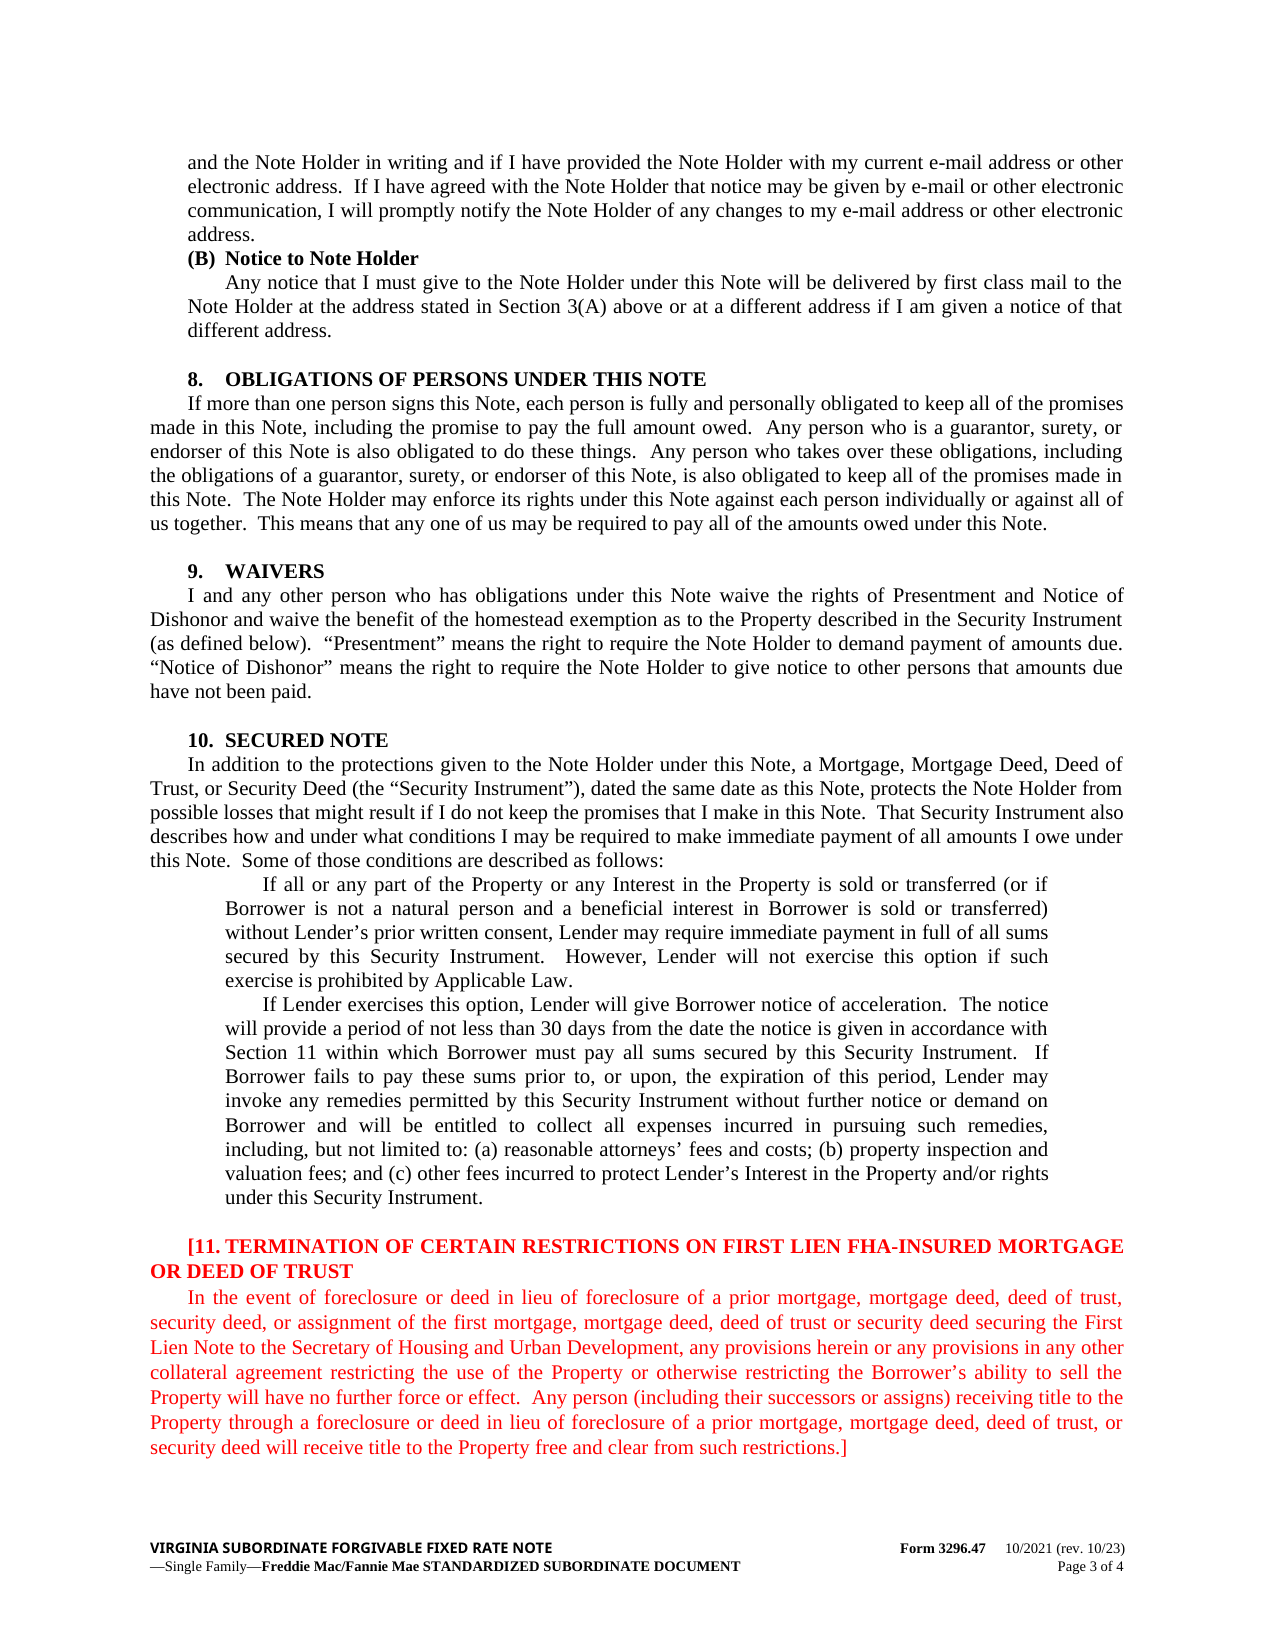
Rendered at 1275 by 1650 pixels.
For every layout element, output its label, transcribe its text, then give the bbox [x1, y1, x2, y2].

text 8. OBLIGATIONS OF PERSONS UNDER THIS NOTE [150, 367, 1125, 391]
text I and any other person who has obligations under this Note waive the rights of Presentment and Notice of Dishonor and waive the benefit of the homestead exemption as to the Property described in the Security Instrument (as defined below). “Presentment” means the right to require the Note Holder to demand payment of amounts due. “Notice of Dishonor” means the right to require the Note Holder to give notice to other persons that amounts due have not been paid. [150, 583, 1125, 703]
text Any notice that I must give to the Note Holder under this Note will be delivered by first class mail to the Note Holder at the address stated in Section 3(A) above or at a different address if I am given a notice of that different address. [187, 270, 1125, 342]
text 10. SECURED NOTE [150, 727, 1125, 752]
text In addition to the protections given to the Note Holder under this Note, a Mortgage, Mortgage Deed, Deed of Trust, or Security Deed (the “Security Instrument”), dated the same date as this Note, protects the Note Holder from possible losses that might result if I do not keep the promises that I make in this Note. That Security Instrument also describes how and under what conditions I may be required to make immediate payment of all amounts I owe under this Note. Some of those conditions are described as follows: [150, 752, 1125, 872]
text If Lender exercises this option, Lender will give Borrower notice of acceleration. The notice will provide a period of not less than 30 days from the date the notice is given in accordance with Section 11 within which Borrower must pay all sums secured by this Security Instrument. If Borrower fails to pay these sums prior to, or upon, the expiration of this period, Lender may invoke any remedies permitted by this Security Instrument without further notice or demand on Borrower and will be entitled to collect all expenses incurred in pursuing such remedies, including, but not limited to: (a) reasonable attorneys’ fees and costs; (b) property inspection and valuation fees; and (c) other fees incurred to protect Lender’s Interest in the Property and/or rights under this Security Instrument. [225, 992, 1050, 1209]
text [11. TERMINATION OF CERTAIN RESTRICTIONS ON FIRST LIEN FHA-INSURED MORTGAGE OR DEED OF TRUST [150, 1234, 1125, 1283]
text 9. WAIVERS [150, 559, 1125, 583]
text In the event of foreclosure or deed in lieu of foreclosure of a prior mortgage, mortgage deed, deed of trust, security deed, or assignment of the first mortgage, mortgage deed, deed of trust or security deed securing the First Lien Note to the Secretary of Housing and Urban Development, any provisions herein or any provisions in any other collateral agreement restricting the use of the Property or otherwise restricting the Borrower’s ability to sell the Property will have no further force or effect. Any person (including their successors or assigns) receiving title to the Property through a foreclosure or deed in lieu of foreclosure of a prior mortgage, mortgage deed, deed of trust, or security deed will receive title to the Property free and clear from such restrictions.] [150, 1284, 1125, 1459]
list Notice to Note Holder [150, 246, 1125, 270]
text If all or any part of the Property or any Interest in the Property is sold or transferred (or if Borrower is not a natural person and a beneficial interest in Borrower is sold or transferred) without Lender’s prior written consent, Lender may require immediate payment in full of all sums secured by this Security Instrument. However, Lender will not exercise this option if such exercise is prohibited by Applicable Law. [225, 872, 1050, 992]
text If more than one person signs this Note, each person is fully and personally obligated to keep all of the promises made in this Note, including the promise to pay the full amount owed. Any person who is a guarantor, surety, or endorser of this Note is also obligated to do these things. Any person who takes over these obligations, including the obligations of a guarantor, surety, or endorser of this Note, is also obligated to keep all of the promises made in this Note. The Note Holder may enforce its rights under this Note against each person individually or against all of us together. This means that any one of us may be required to pay all of the amounts owed under this Note. [150, 391, 1125, 535]
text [187, 150, 1125, 246]
